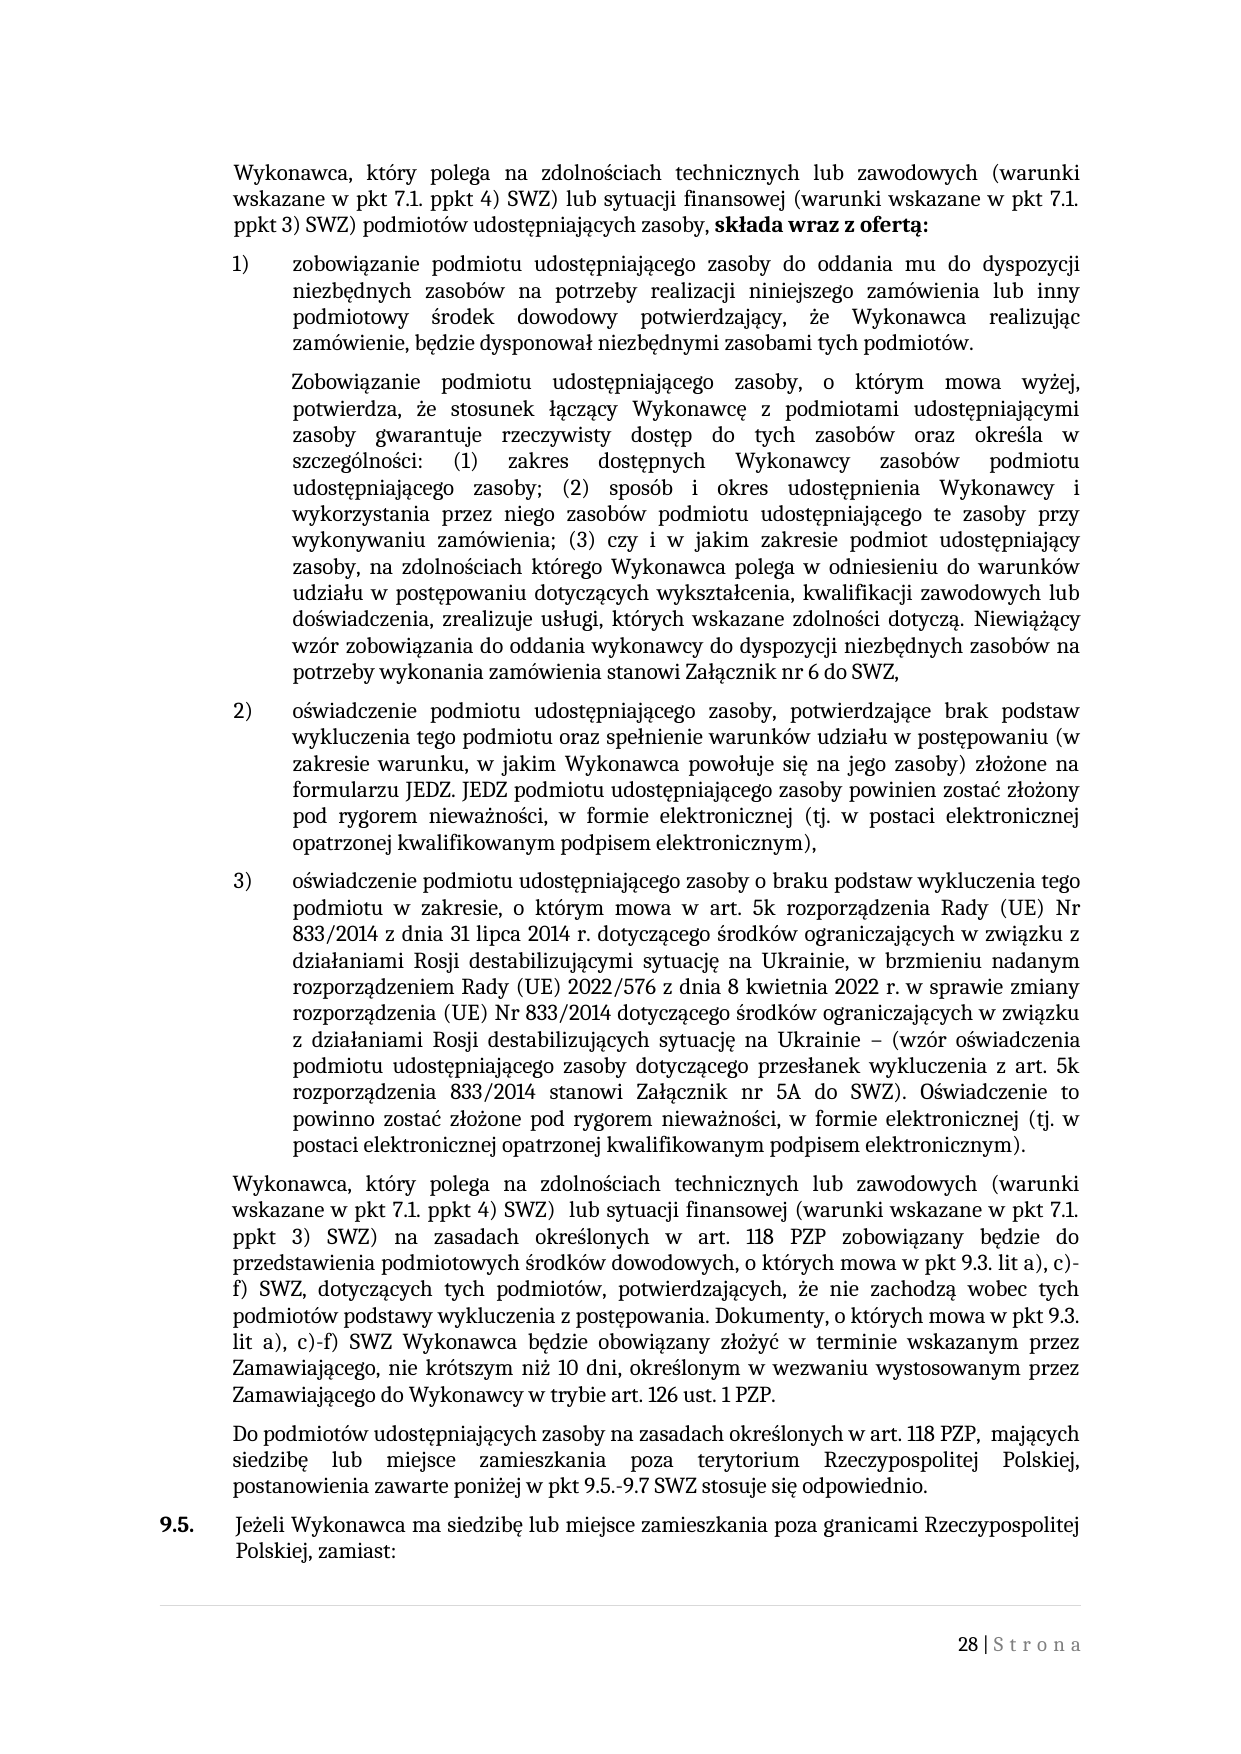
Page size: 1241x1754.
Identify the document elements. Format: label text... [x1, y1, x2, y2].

text Do podmiotów udostępniających zasoby na zasadach określonych w art. 118 PZP, mających siedzibę lub miejsce zamieszkania poza terytorium Rzeczypospolitej Polskiej, postanowienia zawarte poniżej w pkt 9.5.-9.7 SWZ stosuje się odpowiednio. [232, 1420, 1081, 1499]
text 1) zobowiązanie podmiotu udostępniającego zasoby do oddania mu do dyspozycji niezbędnych zasobów na potrzeby realizacji niniejszego zamówienia lub inny podmiotowy środek dowodowy potwierdzający, że Wykonawca realizując zamówienie, będzie dysponował niezbędnymi zasobami tych podmiotów. [232, 251, 1081, 356]
list oświadczenie podmiotu udostępniającego zasoby, potwierdzające brak podstaw wykluczenia tego podmiotu oraz spełnienie warunków udziału w postępowaniu (w zakresie warunku, w jakim Wykonawca powołuje się na jego zasoby) złożone na formularzu JEDZ. JEDZ podmiotu udostępniającego zasoby powinien zostać złożony pod rygorem nieważności, w formie elektronicznej (tj. w postaci elektronicznej opatrzonej kwalifikowanym podpisem elektronicznym), [233, 698, 1081, 856]
text 9.5. Jeżeli Wykonawca ma siedzibę lub miejsce zamieszkania poza granicami Rzeczypospolitej Polskiej, zamiast: [159, 1512, 1081, 1565]
list oświadczenie podmiotu udostępniającego zasoby o braku podstaw wykluczenia tego podmiotu w zakresie, o którym mowa w art. 5k rozporządzenia Rady (UE) Nr 833/2014 z dnia 31 lipca 2014 r. dotyczącego środków ograniczających w związku z działaniami Rosji destabilizującymi sytuację na Ukrainie, w brzmieniu nadanym rozporządzeniem Rady (UE) 2022/576 z dnia 8 kwietnia 2022 r. w sprawie zmiany rozporządzenia (UE) Nr 833/2014 dotyczącego środków ograniczających w związku z działaniami Rosji destabilizujących sytuację na Ukrainie – (wzór oświadczenia podmiotu udostępniającego zasoby dotyczącego przesłanek wykluczenia z art. 5k rozporządzenia 833/2014 stanowi Załącznik nr 5A do SWZ). Oświadczenie to powinno zostać złożone pod rygorem nieważności, w formie elektronicznej (tj. w postaci elektronicznej opatrzonej kwalifikowanym podpisem elektronicznym). [233, 868, 1081, 1158]
text Wykonawca, który polega na zdolnościach technicznych lub zawodowych (warunki wskazane w pkt 7.1. ppkt 4) SWZ) lub sytuacji finansowej (warunki wskazane w pkt 7.1. ppkt 3) SWZ) na zasadach określonych w art. 118 PZP zobowiązany będzie do przedstawienia podmiotowych środków dowodowych, o których mowa w pkt 9.3. lit a), c)-f) SWZ, dotyczących tych podmiotów, potwierdzających, że nie zachodzą wobec tych podmiotów podstawy wykluczenia z postępowania. Dokumenty, o których mowa w pkt 9.3. lit a), c)-f) SWZ Wykonawca będzie obowiązany złożyć w terminie wskazanym przez Zamawiającego, nie krótszym niż 10 dni, określonym w wezwaniu wystosowanym przez Zamawiającego do Wykonawcy w trybie art. 126 ust. 1 PZP. [232, 1171, 1081, 1408]
text Zobowiązanie podmiotu udostępniającego zasoby, o którym mowa wyżej, potwierdza, że stosunek łączący Wykonawcę z podmiotami udostępniającymi zasoby gwarantuje rzeczywisty dostęp do tych zasobów oraz określa w szczególności: (1) zakres dostępnych Wykonawcy zasobów podmiotu udostępniającego zasoby; (2) sposób i okres udostępnienia Wykonawcy i wykorzystania przez niego zasobów podmiotu udostępniającego te zasoby przy wykonywaniu zamówienia; (3) czy i w jakim zakresie podmiot udostępniający zasoby, na zdolnościach którego Wykonawca polega w odniesieniu do warunków udziału w postępowaniu dotyczących wykształcenia, kwalifikacji zawodowych lub doświadczenia, zrealizuje usługi, których wskazane zdolności dotyczą. Niewiążący wzór zobowiązania do oddania wykonawcy do dyspozycji niezbędnych zasobów na potrzeby wykonania zamówienia stanowi Załącznik nr 6 do SWZ, [291, 369, 1081, 685]
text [159, 159, 1081, 238]
